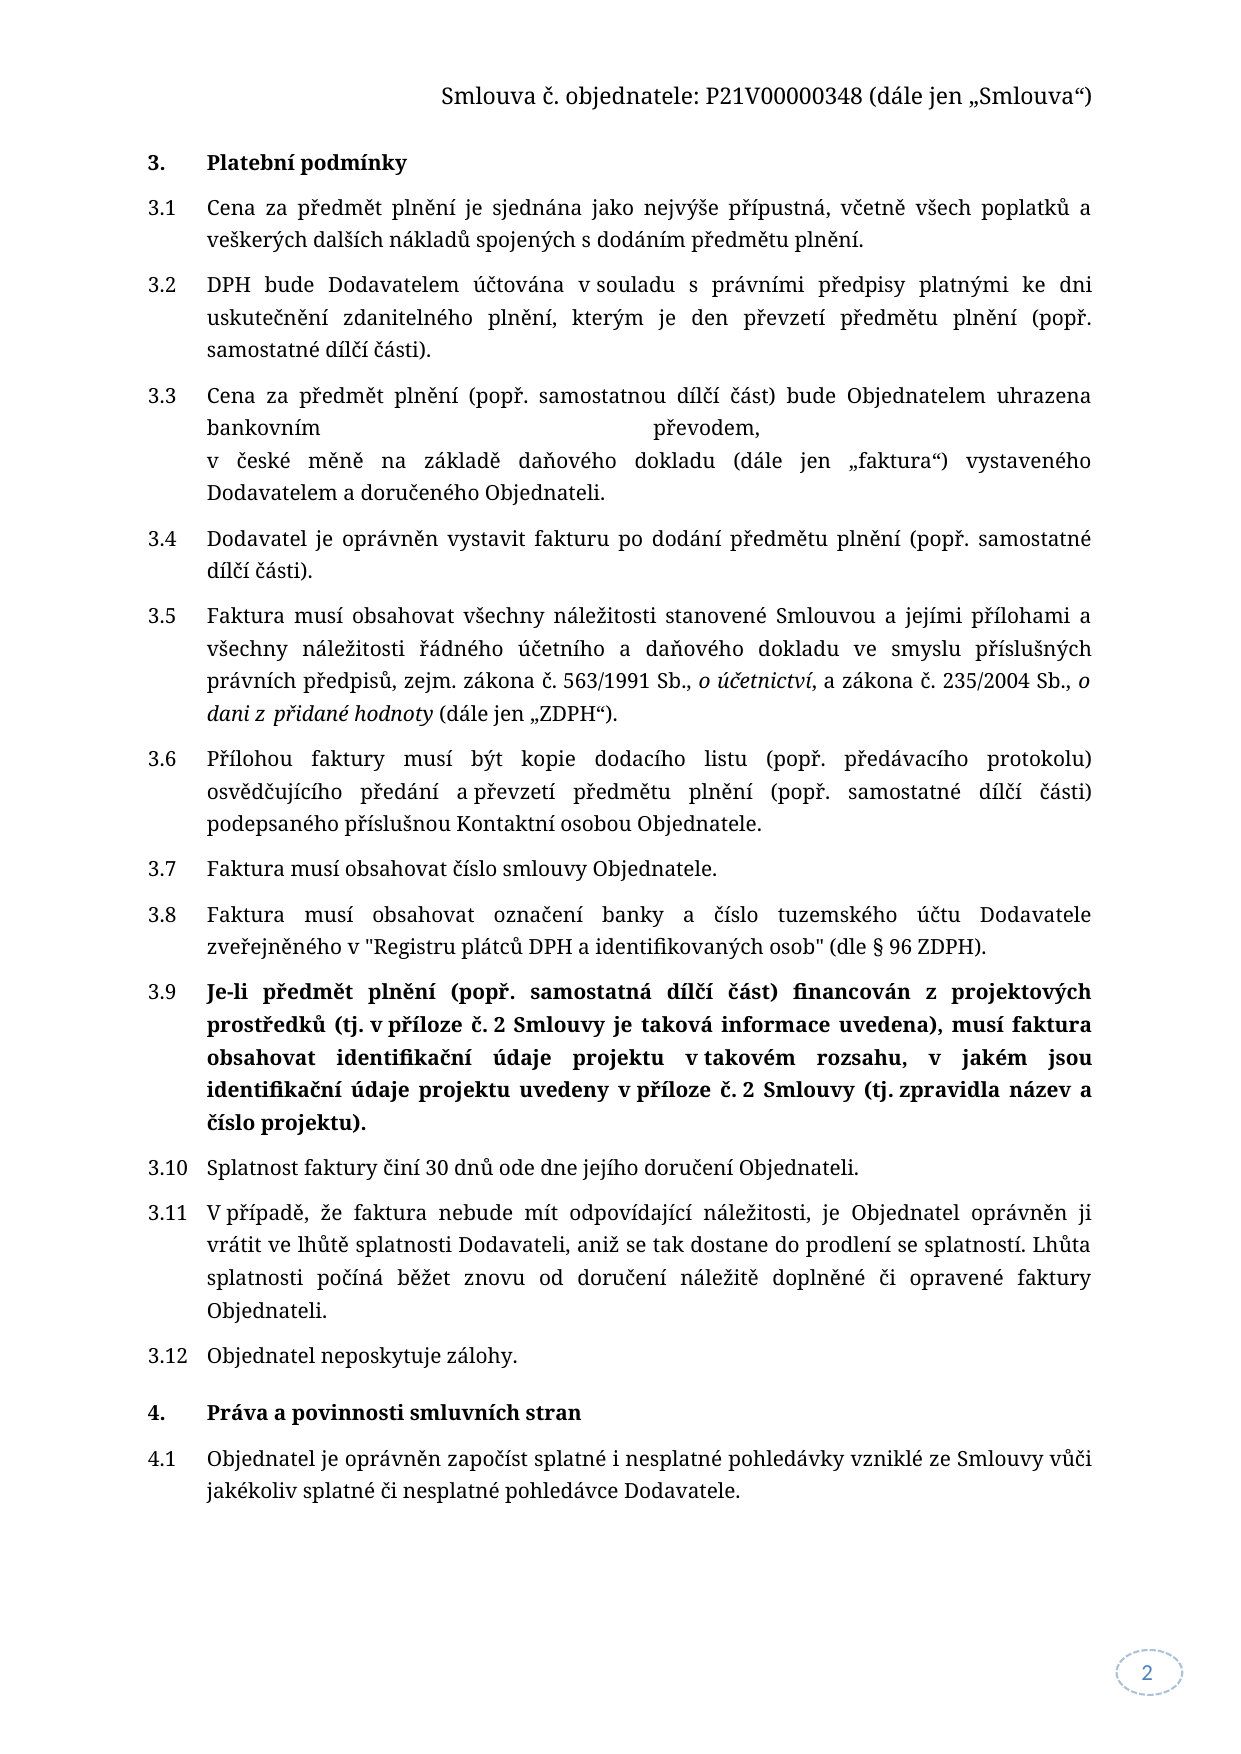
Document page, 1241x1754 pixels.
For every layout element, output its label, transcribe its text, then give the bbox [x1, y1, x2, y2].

list DPH bude Dodavatelem účtována v souladu s právními předpisy platnými ke dni uskutečnění zdanitelného plnění, kterým je den převzetí předmětu plnění (popř. samostatné dílčí části). [148, 270, 1093, 364]
list Práva a povinnosti smluvních stran [148, 1398, 1093, 1427]
list Objednatel neposkytuje zálohy. [148, 1341, 1093, 1369]
list Je-li předmět plnění (popř. samostatná dílčí část) financován z projektových prostředků (tj. v příloze č. 2 Smlouvy je taková informace uvedena), musí faktura obsahovat identifikační údaje projektu v takovém rozsahu, v jakém jsou identifikační údaje projektu uvedeny v příloze č. 2 Smlouvy (tj. zpravidla název a číslo projektu). [148, 977, 1093, 1136]
list Platební podmínky [148, 148, 1093, 176]
list Přílohou faktury musí být kopie dodacího listu (popř. předávacího protokolu) osvědčujícího předání a převzetí předmětu plnění (popř. samostatné dílčí části) podepsaného příslušnou Kontaktní osobou Objednatele. [148, 744, 1093, 838]
list Cena za předmět plnění (popř. samostatnou dílčí část) bude Objednatelem uhrazena bankovním převodem, v české měně na základě daňového dokladu (dále jen „faktura“) vystaveného Dodavatelem a doručeného Objednateli. [148, 381, 1093, 507]
list Splatnost faktury činí 30 dnů ode dne jejího doručení Objednateli. [148, 1153, 1093, 1181]
list V případě, že faktura nebude mít odpovídající náležitosti, je Objednatel oprávněn ji vrátit ve lhůtě splatnosti Dodavateli, aniž se tak dostane do prodlení se splatností. Lhůta splatnosti počíná běžet znovu od doručení náležitě doplněné či opravené faktury Objednateli. [148, 1198, 1093, 1324]
list Faktura musí obsahovat všechny náležitosti stanovené Smlouvou a jejími přílohami a všechny náležitosti řádného účetního a daňového dokladu ve smyslu příslušných právních předpisů, zejm. zákona č. 563/1991 Sb., o účetnictví, a zákona č. 235/2004 Sb., o dani z přidané hodnoty (dále jen „ZDPH“). [148, 601, 1093, 728]
list Faktura musí obsahovat označení banky a číslo tuzemského účtu Dodavatele zveřejněného v "Registru plátců DPH a identifikovaných osob" (dle § 96 ZDPH). [148, 900, 1093, 961]
list Dodavatel je oprávněn vystavit fakturu po dodání předmětu plnění (popř. samostatné dílčí části). [148, 524, 1093, 585]
list Faktura musí obsahovat číslo smlouvy Objednatele. [148, 854, 1093, 883]
list Cena za předmět plnění je sjednána jako nejvýše přípustná, včetně všech poplatků a veškerých dalších nákladů spojených s dodáním předmětu plnění. [148, 193, 1093, 254]
list Objednatel je oprávněn započíst splatné i nesplatné pohledávky vzniklé ze Smlouvy vůči jakékoliv splatné či nesplatné pohledávce Dodavatele. [148, 1444, 1093, 1505]
